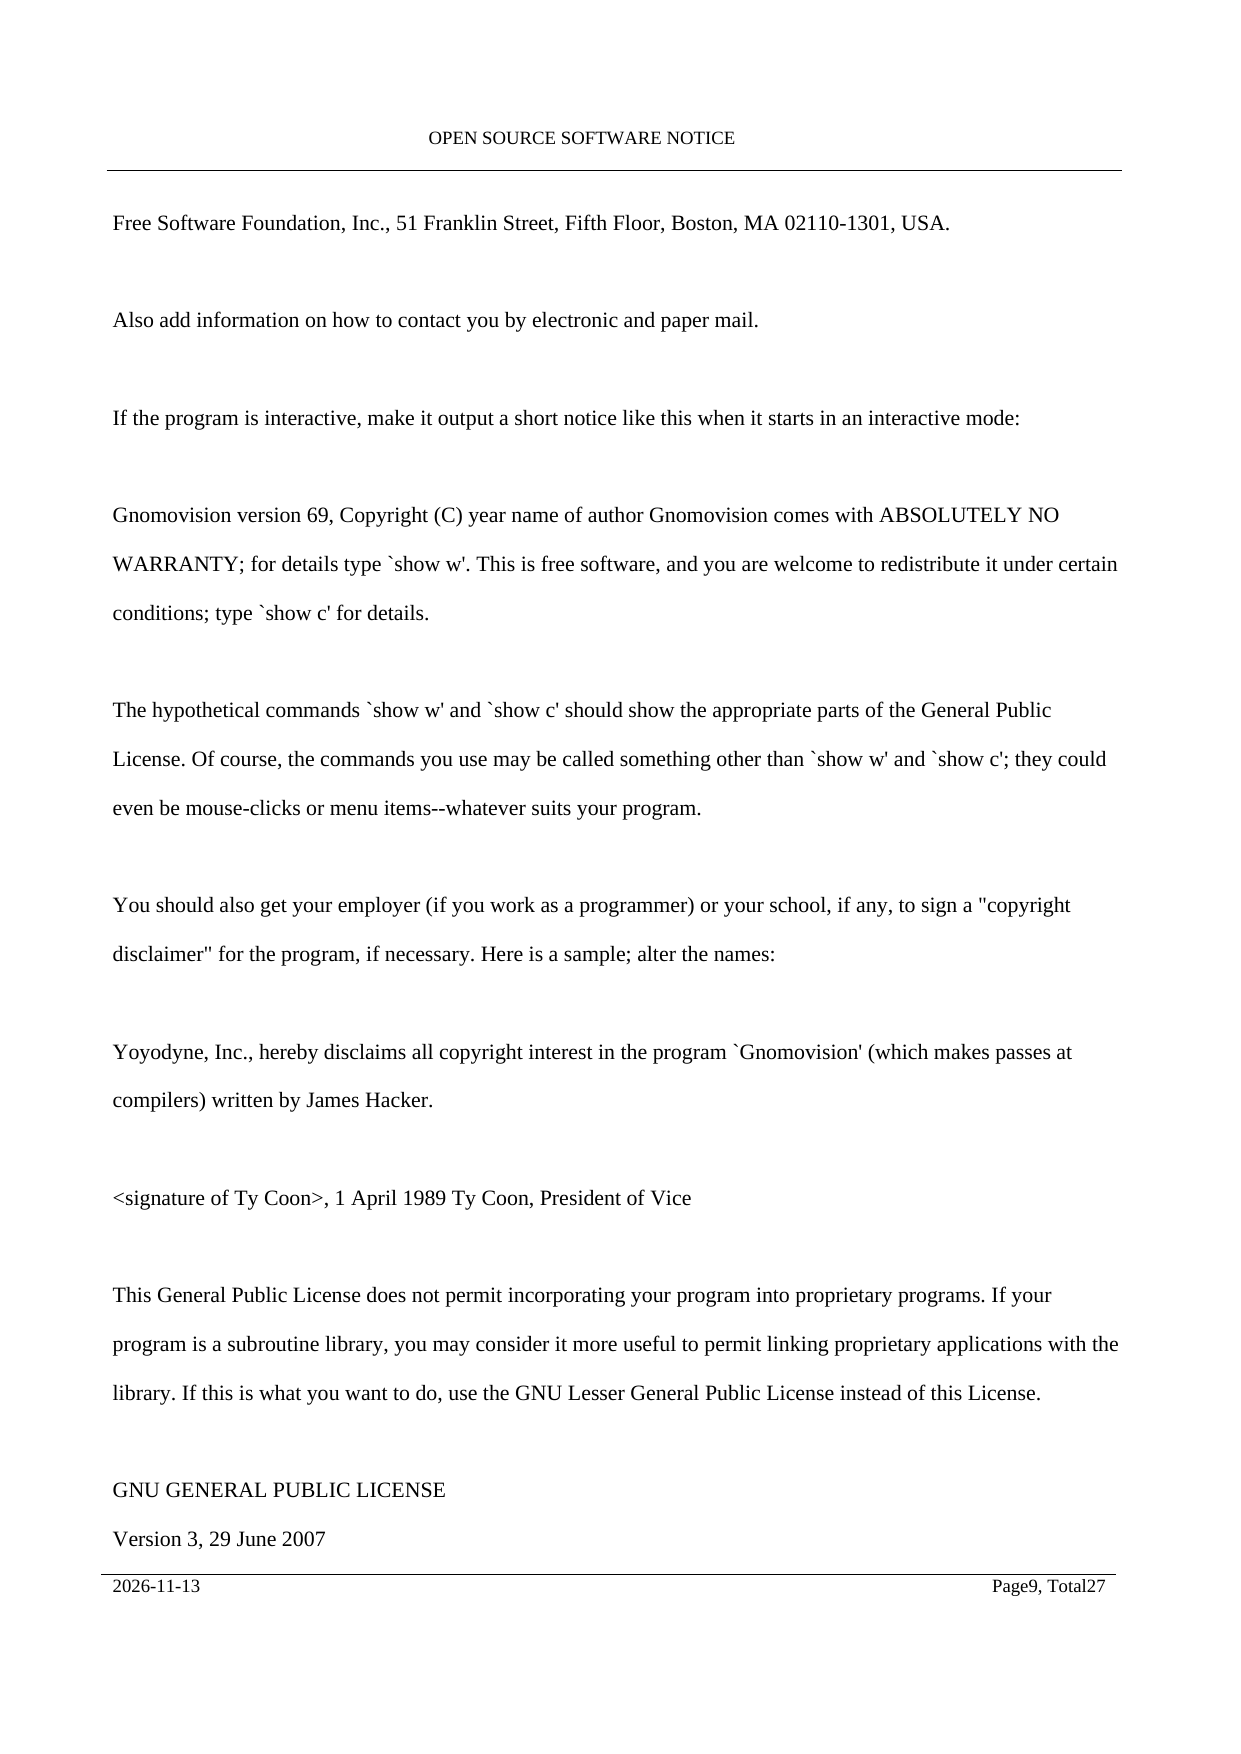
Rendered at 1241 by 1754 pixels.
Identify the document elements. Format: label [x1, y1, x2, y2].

text [112, 206, 1128, 1555]
